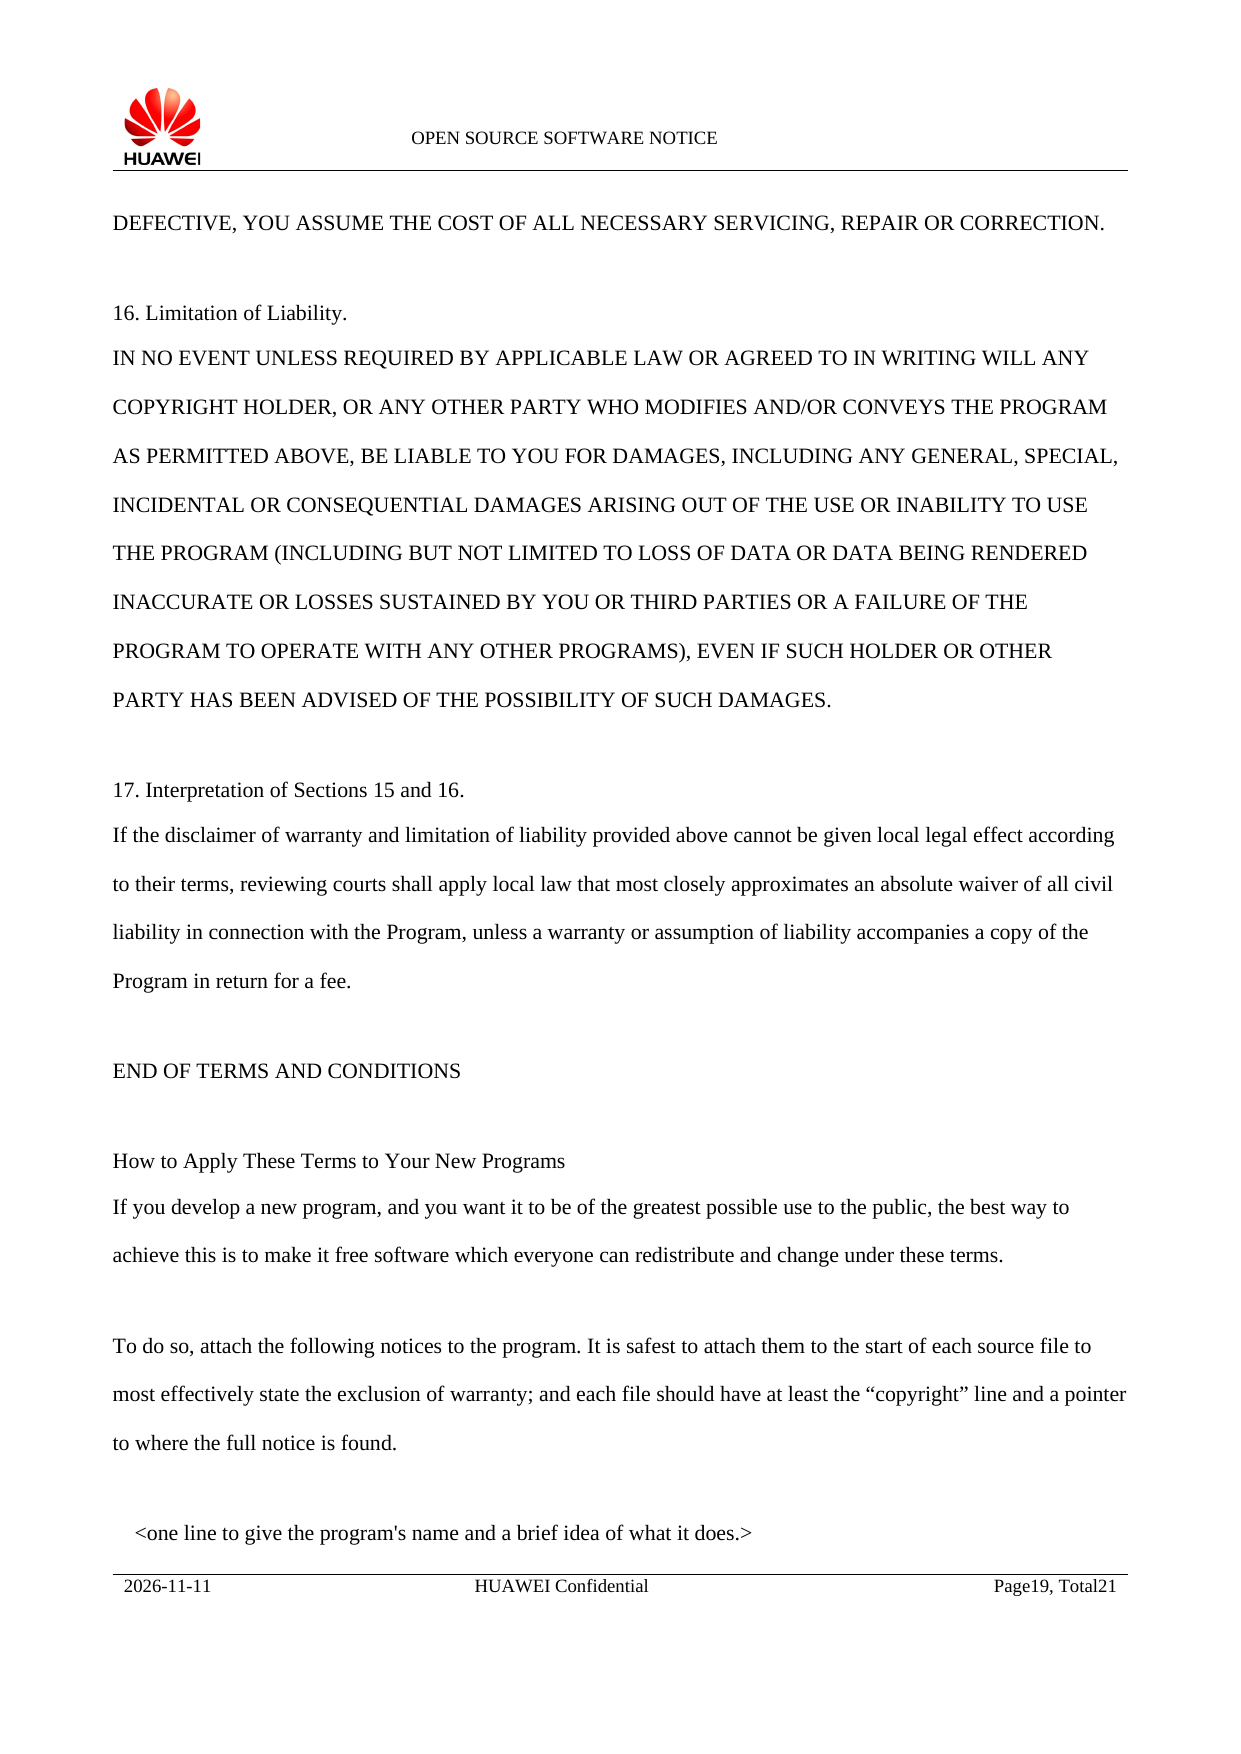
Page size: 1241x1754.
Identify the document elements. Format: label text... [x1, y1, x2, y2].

text 17. Interpretation of Sections 15 and 16. [112, 773, 1128, 806]
picture [124, 88, 201, 165]
text IN NO EVENT UNLESS REQUIRED BY APPLICABLE LAW OR AGREED TO IN WRITING WILL ANY COPYRIGHT HOLDER, OR ANY OTHER PARTY WHO MODIFIES AND/OR CONVEYS THE PROGRAM AS PERMITTED ABOVE, BE LIABLE TO YOU FOR DAMAGES, INCLUDING ANY GENERAL, SPECIAL, INCIDENTAL OR CONSEQUENTIAL DAMAGES ARISING OUT OF THE USE OR INABILITY TO USE THE PROGRAM (INCLUDING BUT NOT LIMITED TO LOSS OF DATA OR DATA BEING RENDERED INACCURATE OR LOSSES SUSTAINED BY YOU OR THIRD PARTIES OR A FAILURE OF THE PROGRAM TO OPERATE WITH ANY OTHER PROGRAMS), EVEN IF SUCH HOLDER OR OTHER PARTY HAS BEEN ADVISED OF THE POSSIBILITY OF SUCH DAMAGES. [112, 342, 1128, 715]
text How to Apply These Terms to Your New Programs [112, 1145, 1128, 1177]
text END OF TERMS AND CONDITIONS [112, 1055, 1128, 1087]
text If you develop a new program, and you want it to be of the greatest possible use to the public, the best way to achieve this is to make it free software which everyone can redistribute and change under these terms. [112, 1190, 1128, 1271]
text If the disclaimer of warranty and limitation of liability provided above cannot be given local legal effect according to their terms, reviewing courts shall apply local law that most closely approximates an absolute waiver of all civil liability in connection with the Program, unless a warranty or assumption of liability accompanies a copy of the Program in return for a fee. [112, 818, 1128, 997]
text To do so, attach the following notices to the program. It is safest to attach them to the start of each source file to most effectively state the exclusion of warranty; and each file should have at least the “copyright” line and a pointer to where the full notice is found. [112, 1329, 1128, 1459]
text <one line to give the program's name and a brief idea of what it does.> [112, 1517, 1128, 1549]
text 16. Limitation of Liability. [112, 297, 1128, 329]
